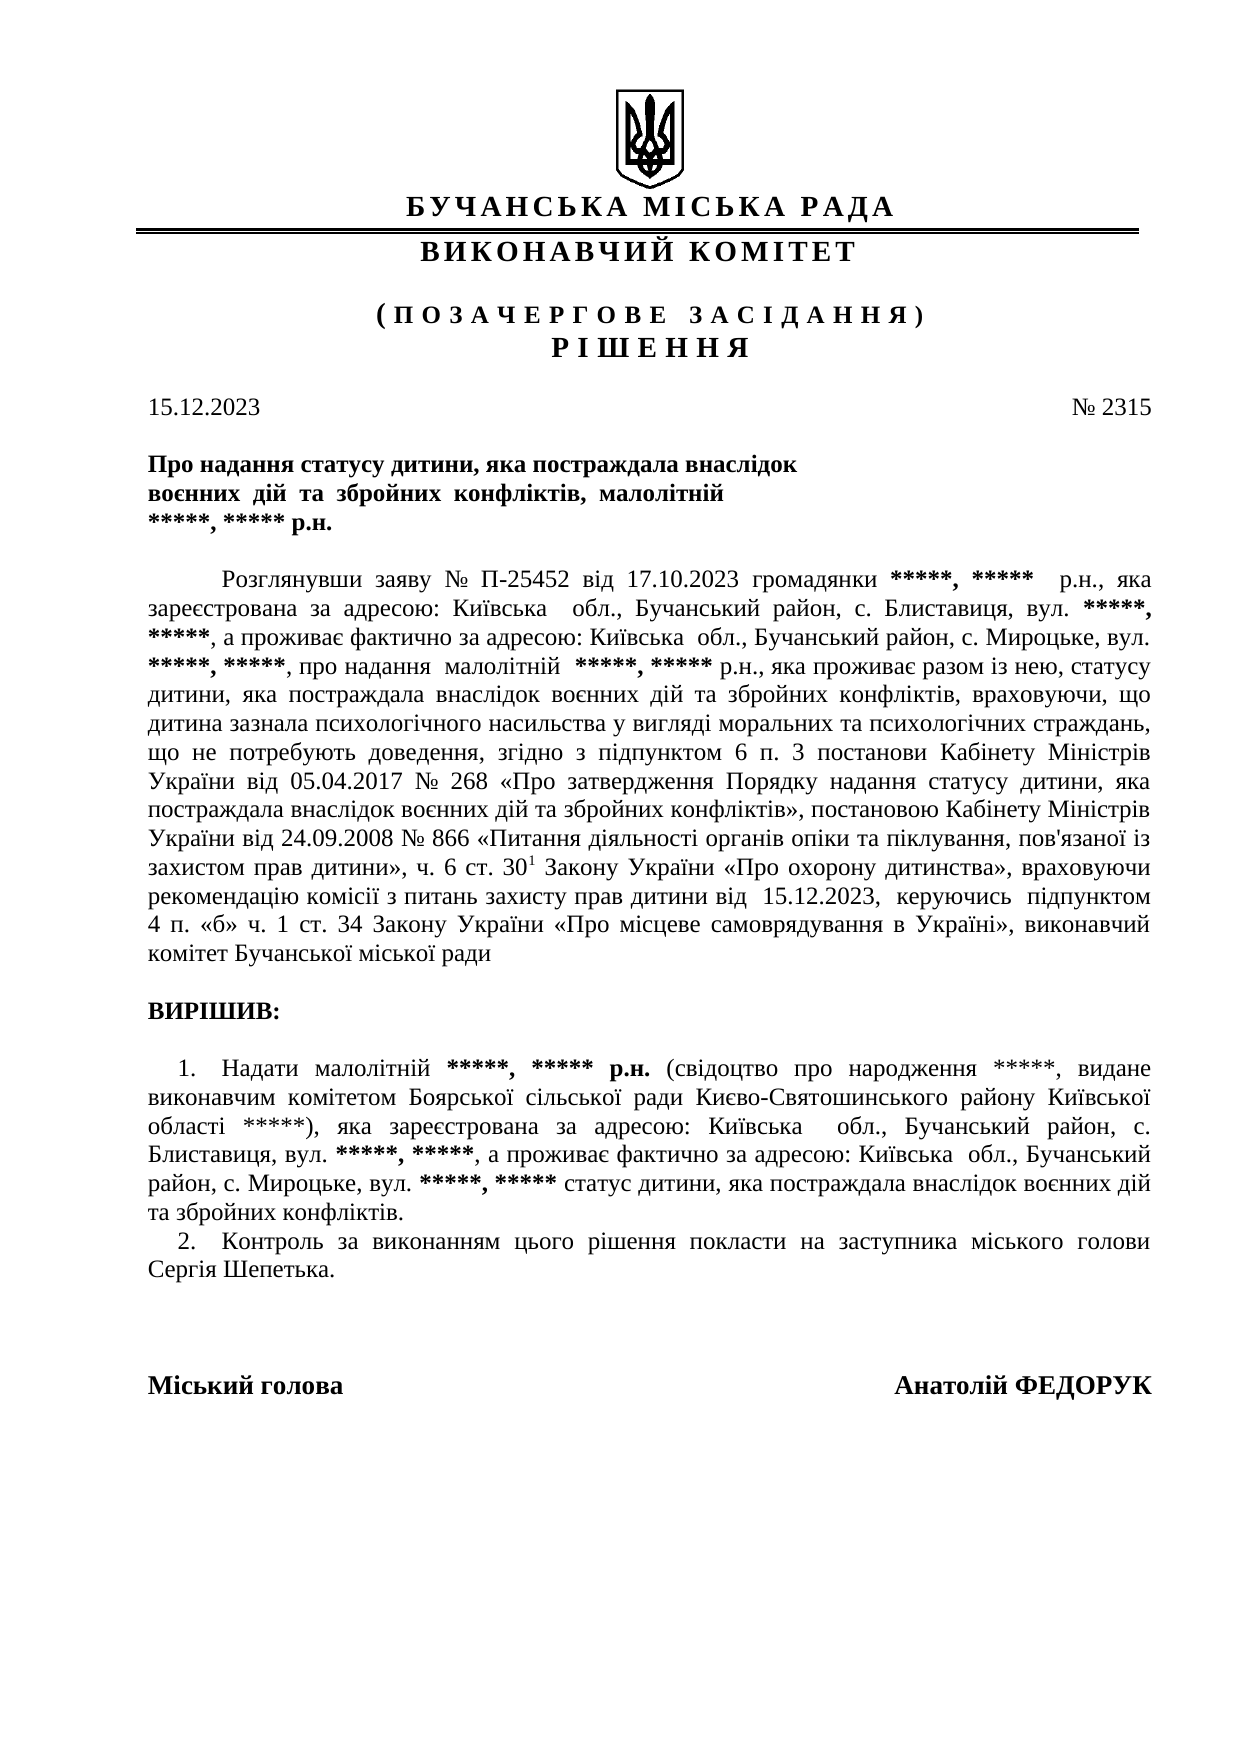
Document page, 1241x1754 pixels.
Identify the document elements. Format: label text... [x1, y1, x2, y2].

table_header № 2315 [650, 392, 1163, 421]
text БУЧАНСЬКА МІСЬКА РАДА [148, 189, 1152, 223]
text ВИРІШИВ: [148, 996, 1152, 1024]
picture [614, 88, 685, 189]
table_header ВИКОНАВЧИЙ КОМІТЕТ [136, 234, 1139, 296]
text Про надання статусу дитини, яка постраждала внаслідок воєнних дій та збройних конфліктів, малолітній [148, 449, 812, 507]
text Розглянувши заяву № П-25452 від 17.10.2023 громадянки *****, ***** р.н., яка зареєстрована за адресою: Київська обл., Бучанський район, с. Блиставиця, вул. *****, *****, а проживає фактично за адресою: Київська обл., Бучанський район, с. Мироцьке, вул. *****, *****, про надання малолітній *****, ***** р.н., яка проживає разом із нею, статусу дитини, яка постраждала внаслідок воєнних дій та збройних конфліктів, враховуючи, що дитина зазнала психологічного насильства у вигляді моральних та психологічних страждань, що не потребують доведення, згідно з підпунктом 6 п. 3 постанови Кабінету Міністрів України від 05.04.2017 № 268 «Про затвердження Порядку надання статусу дитини, яка постраждала внаслідок воєнних дій та збройних конфліктів», постановою Кабінету Міністрів України від 24.09.2008 № 866 «Питання діяльності органів опіки та піклування, пов'язаної із захистом прав дитини», ч. 6 ст. 301 Закону України «Про охорону дитинства», враховуючи рекомендацію комісії з питань захисту прав дитини від 15.12.2023, керуючись підпунктом 4 п. «б» ч. 1 ст. 34 Закону України «Про місцеве самоврядування в Україні», виконавчий комітет Бучанської міської ради [148, 564, 1152, 967]
text (ПОЗАЧЕРГОВЕ ЗАСІДАННЯ) [148, 296, 1152, 330]
table_header Міський голова [136, 1370, 649, 1401]
text РІШЕННЯ [148, 330, 1152, 363]
list Надати малолітній *****, ***** р.н. (свідоцтво про народження *****, видане виконавчим комітетом Боярської сільської ради Києво-Святошинського району Київської області *****), яка зареєстрована за адресою: Київська обл., Бучанський район, с. Блиставиця, вул. *****, *****, а проживає фактично за адресою: Київська обл., Бучанський район, с. Мироцьке, вул. *****, ***** статус дитини, яка постраждала внаслідок воєнних дій та збройних конфліктів. [148, 1053, 1152, 1226]
table_header 15.12.2023 [136, 392, 649, 421]
text *****, ***** р.н. [148, 507, 812, 536]
table_header Анатолій ФЕДОРУК [650, 1370, 1163, 1401]
list Контроль за виконанням цього рішення покласти на заступника міського голови Сергія Шепетька. [148, 1226, 1152, 1283]
